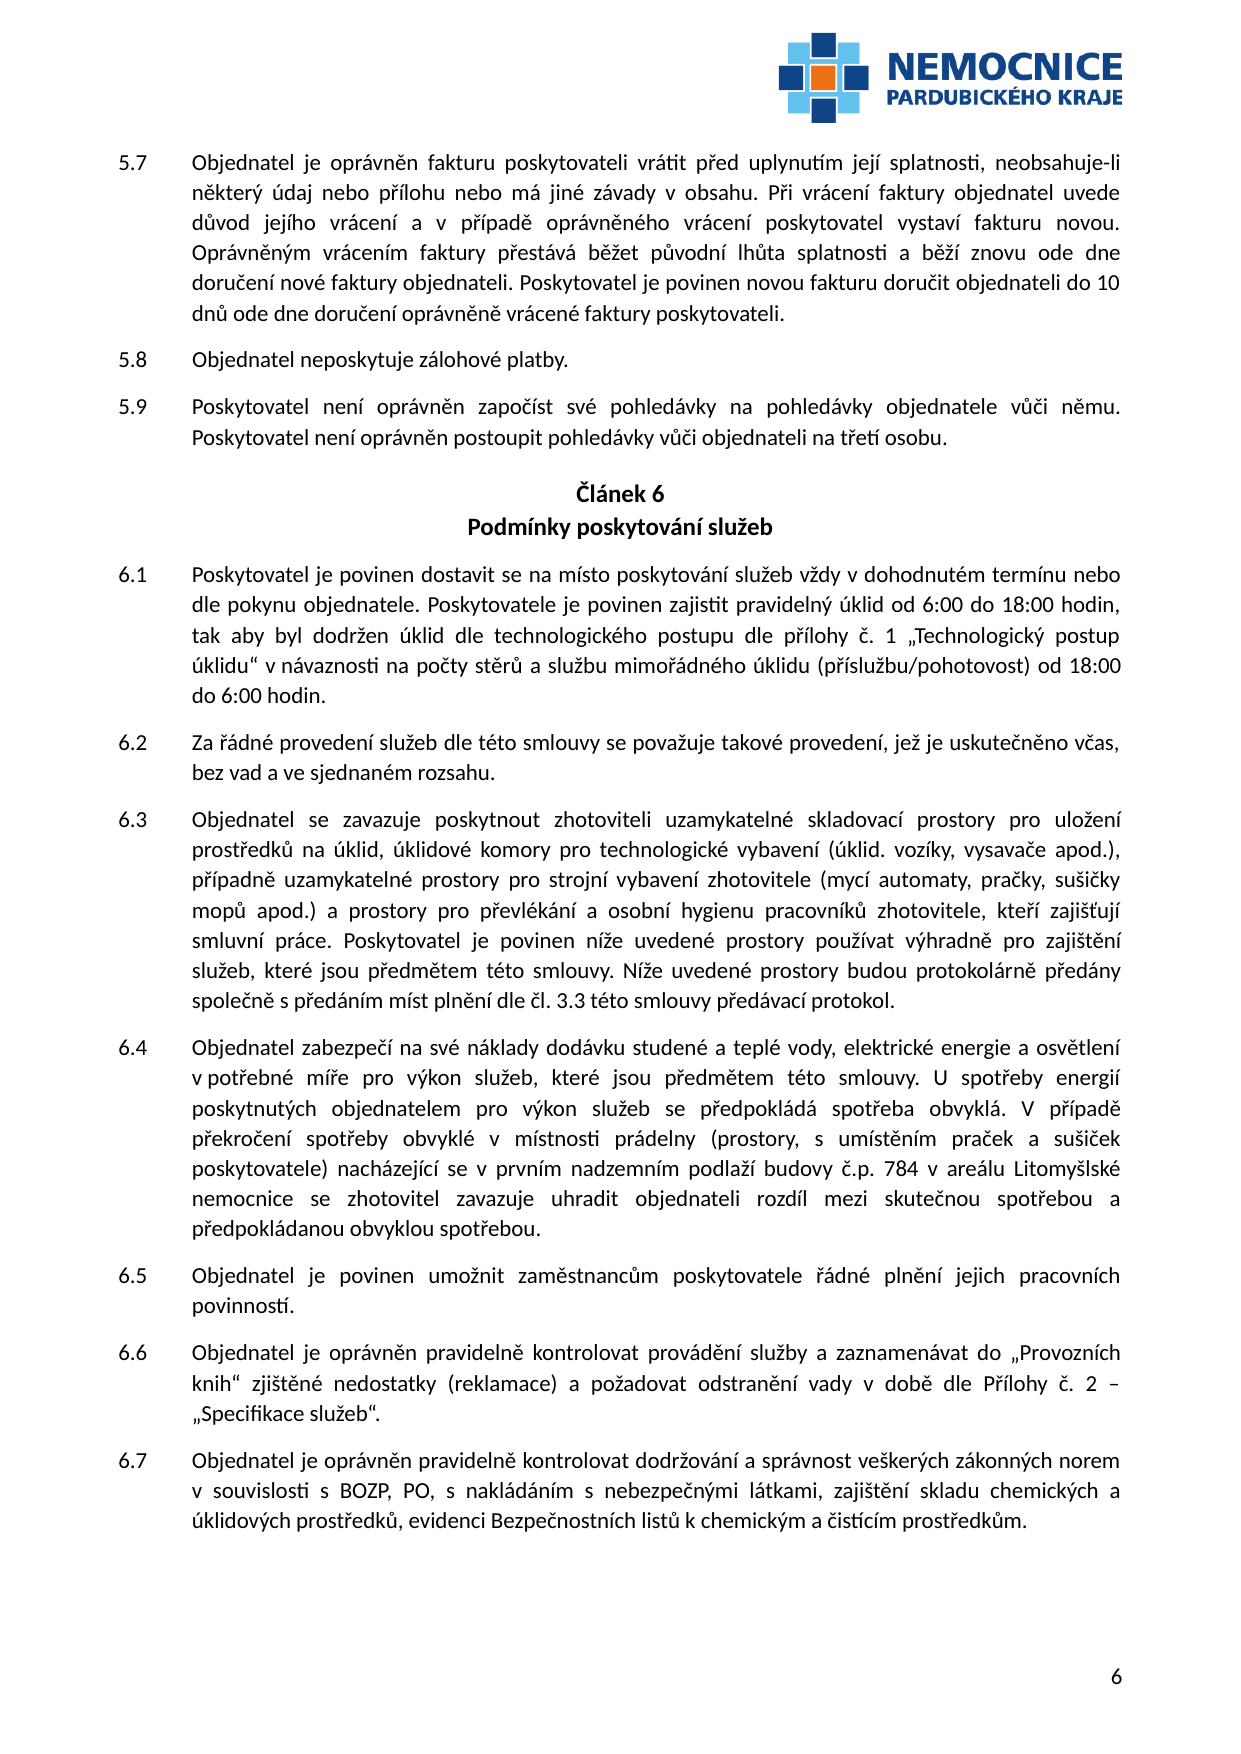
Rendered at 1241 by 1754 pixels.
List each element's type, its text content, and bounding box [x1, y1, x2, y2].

text 5.7 Objednatel je oprávněn fakturu poskytovateli vrátit před uplynutím její splatnosti, neobsahuje-li některý údaj nebo přílohu nebo má jiné závady v obsahu. Při vrácení faktury objednatel uvede důvod jejího vrácení a v případě oprávněného vrácení poskytovatel vystaví fakturu novou. Oprávněným vrácením faktury přestává běžet původní lhůta splatnosti a běží znovu ode dne doručení nové faktury objednateli. Poskytovatel je povinen novou fakturu doručit objednateli do 10 dnů ode dne doručení oprávněně vrácené faktury poskytovateli. [118, 148, 1122, 327]
text 6.6 Objednatel je oprávněn pravidelně kontrolovat provádění služby a zaznamenávat do „Provozních knih“ zjištěné nedostatky (reklamace) a požadovat odstranění vady v době dle Přílohy č. 2 – „Specifikace služeb“. [118, 1338, 1122, 1427]
picture [777, 31, 1123, 124]
text 6.3 Objednatel se zavazuje poskytnout zhotoviteli uzamykatelné skladovací prostory pro uložení prostředků na úklid, úklidové komory pro technologické vybavení (úklid. vozíky, vysavače apod.), případně uzamykatelné prostory pro strojní vybavení zhotovitele (mycí automaty, pračky, sušičky mopů apod.) a prostory pro převlékání a osobní hygienu pracovníků zhotovitele, kteří zajišťují smluvní práce. Poskytovatel je povinen níže uvedené prostory používat výhradně pro zajištění služeb, které jsou předmětem této smlouvy. Níže uvedené prostory budou protokolárně předány společně s předáním míst plnění dle čl. 3.3 této smlouvy předávací protokol. [118, 805, 1122, 1014]
text 6.2 Za řádné provedení služeb dle této smlouvy se považuje takové provedení, jež je uskutečněno včas, bez vad a ve sjednaném rozsahu. [118, 728, 1122, 786]
text 6.7 Objednatel je oprávněn pravidelně kontrolovat dodržování a správnost veškerých zákonných norem v souvislosti s BOZP, PO, s nakládáním s nebezpečnými látkami, zajištění skladu chemických a úklidových prostředků, evidenci Bezpečnostních listů k chemickým a čistícím prostředkům. [118, 1446, 1122, 1534]
text Článek 6 [118, 478, 1122, 508]
text 6.1 Poskytovatel je povinen dostavit se na místo poskytování služeb vždy v dohodnutém termínu nebo dle pokynu objednatele. Poskytovatele je povinen zajistit pravidelný úklid od 6:00 do 18:00 hodin, tak aby byl dodržen úklid dle technologického postupu dle přílohy č. 1 „Technologický postup úklidu“ v návaznosti na počty stěrů a službu mimořádného úklidu (příslužbu/pohotovost) od 18:00 do 6:00 hodin. [118, 560, 1122, 709]
text 6.4 Objednatel zabezpečí na své náklady dodávku studené a teplé vody, elektrické energie a osvětlení v potřebné míře pro výkon služeb, které jsou předmětem této smlouvy. U spotřeby energií poskytnutých objednatelem pro výkon služeb se předpokládá spotřeba obvyklá. V případě překročení spotřeby obvyklé v místnosti prádelny (prostory, s umístěním praček a sušiček poskytovatele) nacházející se v prvním nadzemním podlaží budovy č.p. 784 v areálu Litomyšlské nemocnice se zhotovitel zavazuje uhradit objednateli rozdíl mezi skutečnou spotřebou a předpokládanou obvyklou spotřebou. [118, 1033, 1122, 1243]
text Podmínky poskytování služeb [118, 511, 1122, 541]
text 6.5 Objednatel je povinen umožnit zaměstnancům poskytovatele řádné plnění jejich pracovních povinností. [118, 1261, 1122, 1320]
text 5.9 Poskytovatel není oprávněn započíst své pohledávky na pohledávky objednatele vůči němu. Poskytovatel není oprávněn postoupit pohledávky vůči objednateli na třetí osobu. [118, 392, 1122, 451]
text 5.8 Objednatel neposkytuje zálohové platby. [118, 346, 1122, 374]
